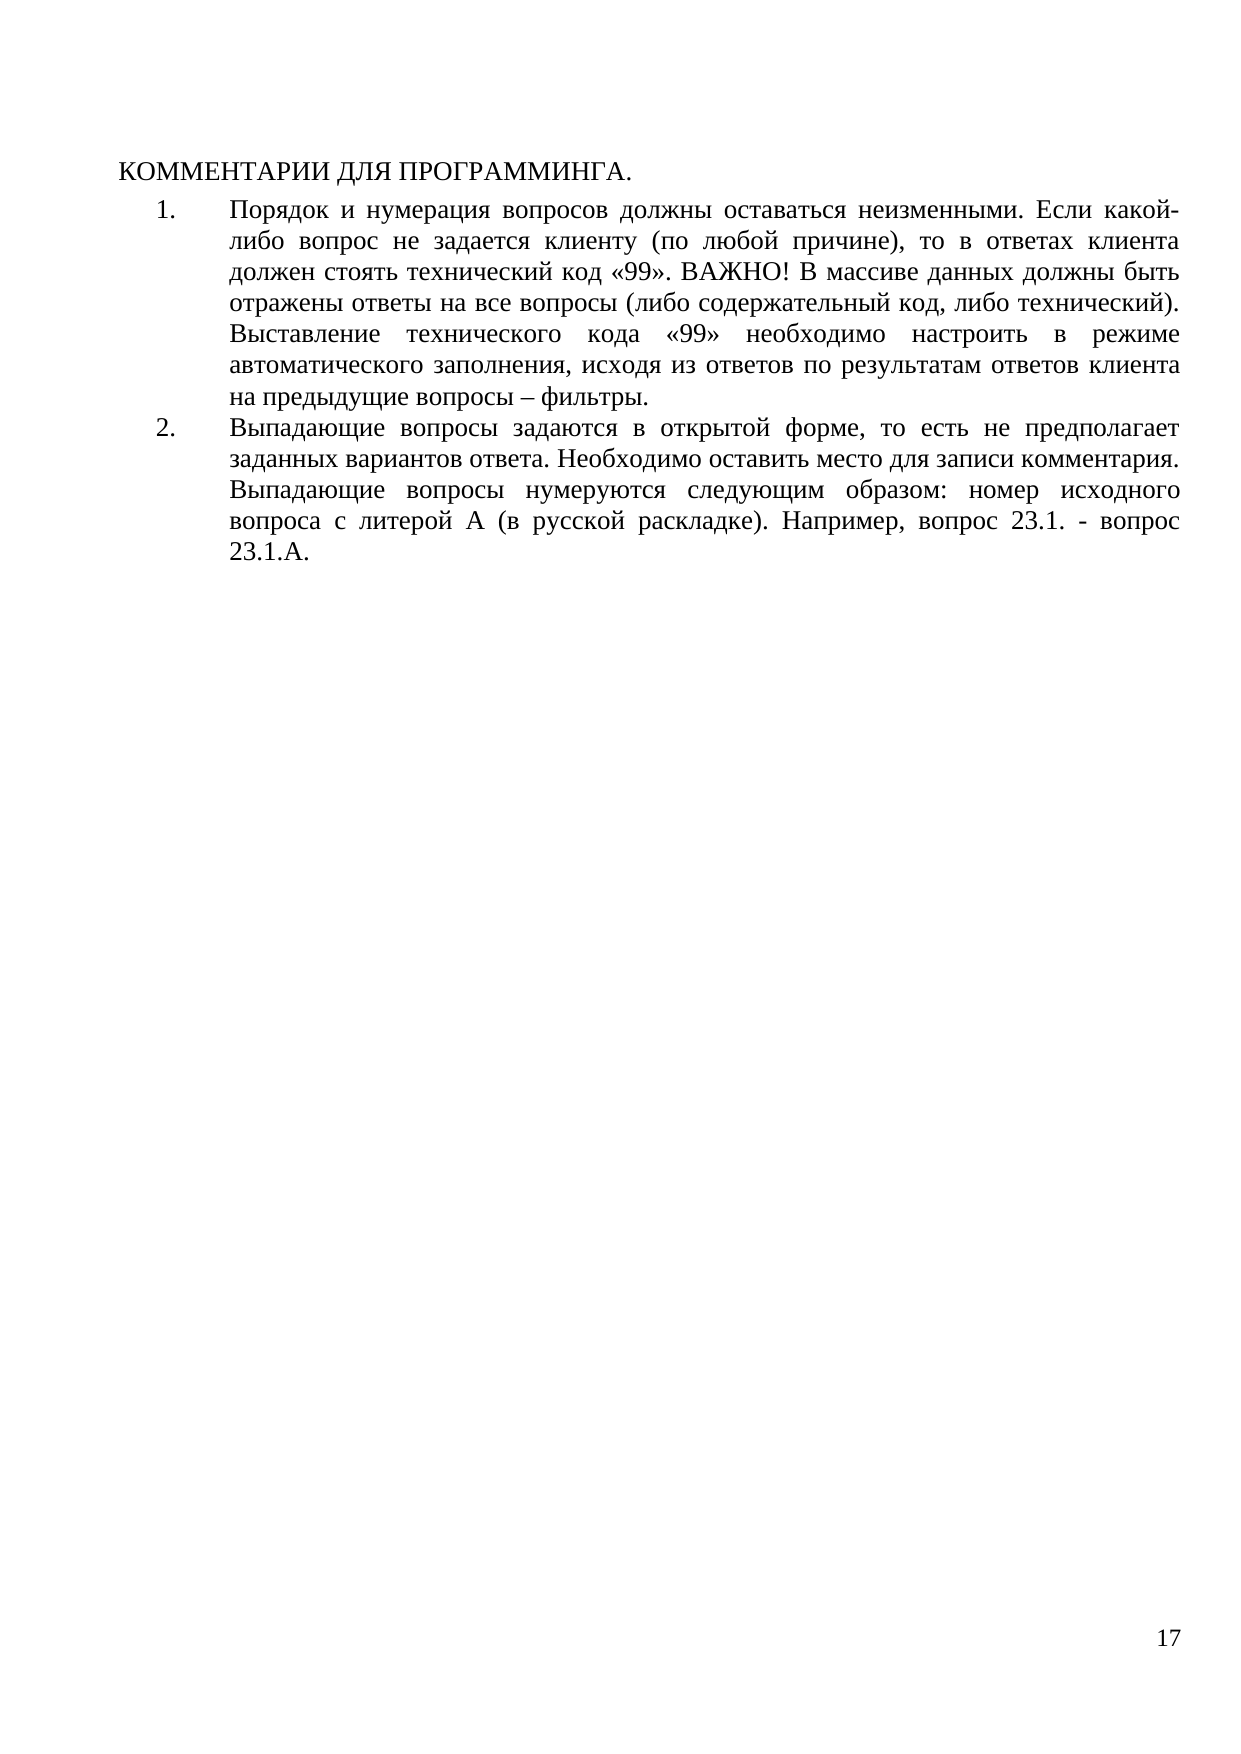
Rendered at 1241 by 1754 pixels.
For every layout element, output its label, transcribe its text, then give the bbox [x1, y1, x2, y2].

list Выпадающие вопросы задаются в открытой форме, то есть не предполагает заданных вариантов ответа. Необходимо оставить место для записи комментария. Выпадающие вопросы нумеруются следующим образом: номер исходного вопроса с литерой А (в русской раскладке). Например, вопрос 23.1. - вопрос 23.1.А. [156, 411, 1181, 567]
text КОММЕНТАРИИ ДЛЯ ПРОГРАММИНГА. [118, 156, 1181, 187]
list Порядок и нумерация вопросов должны оставаться неизменными. Если какой-либо вопрос не задается клиенту (по любой причине), то в ответах клиента должен стоять технический код «99». ВАЖНО! В массиве данных должны быть отражены ответы на все вопросы (либо содержательный код, либо технический). Выставление технического кода «99» необходимо настроить в режиме автоматического заполнения, исходя из ответов по результатам ответов клиента на предыдущие вопросы – фильтры. [156, 193, 1181, 411]
